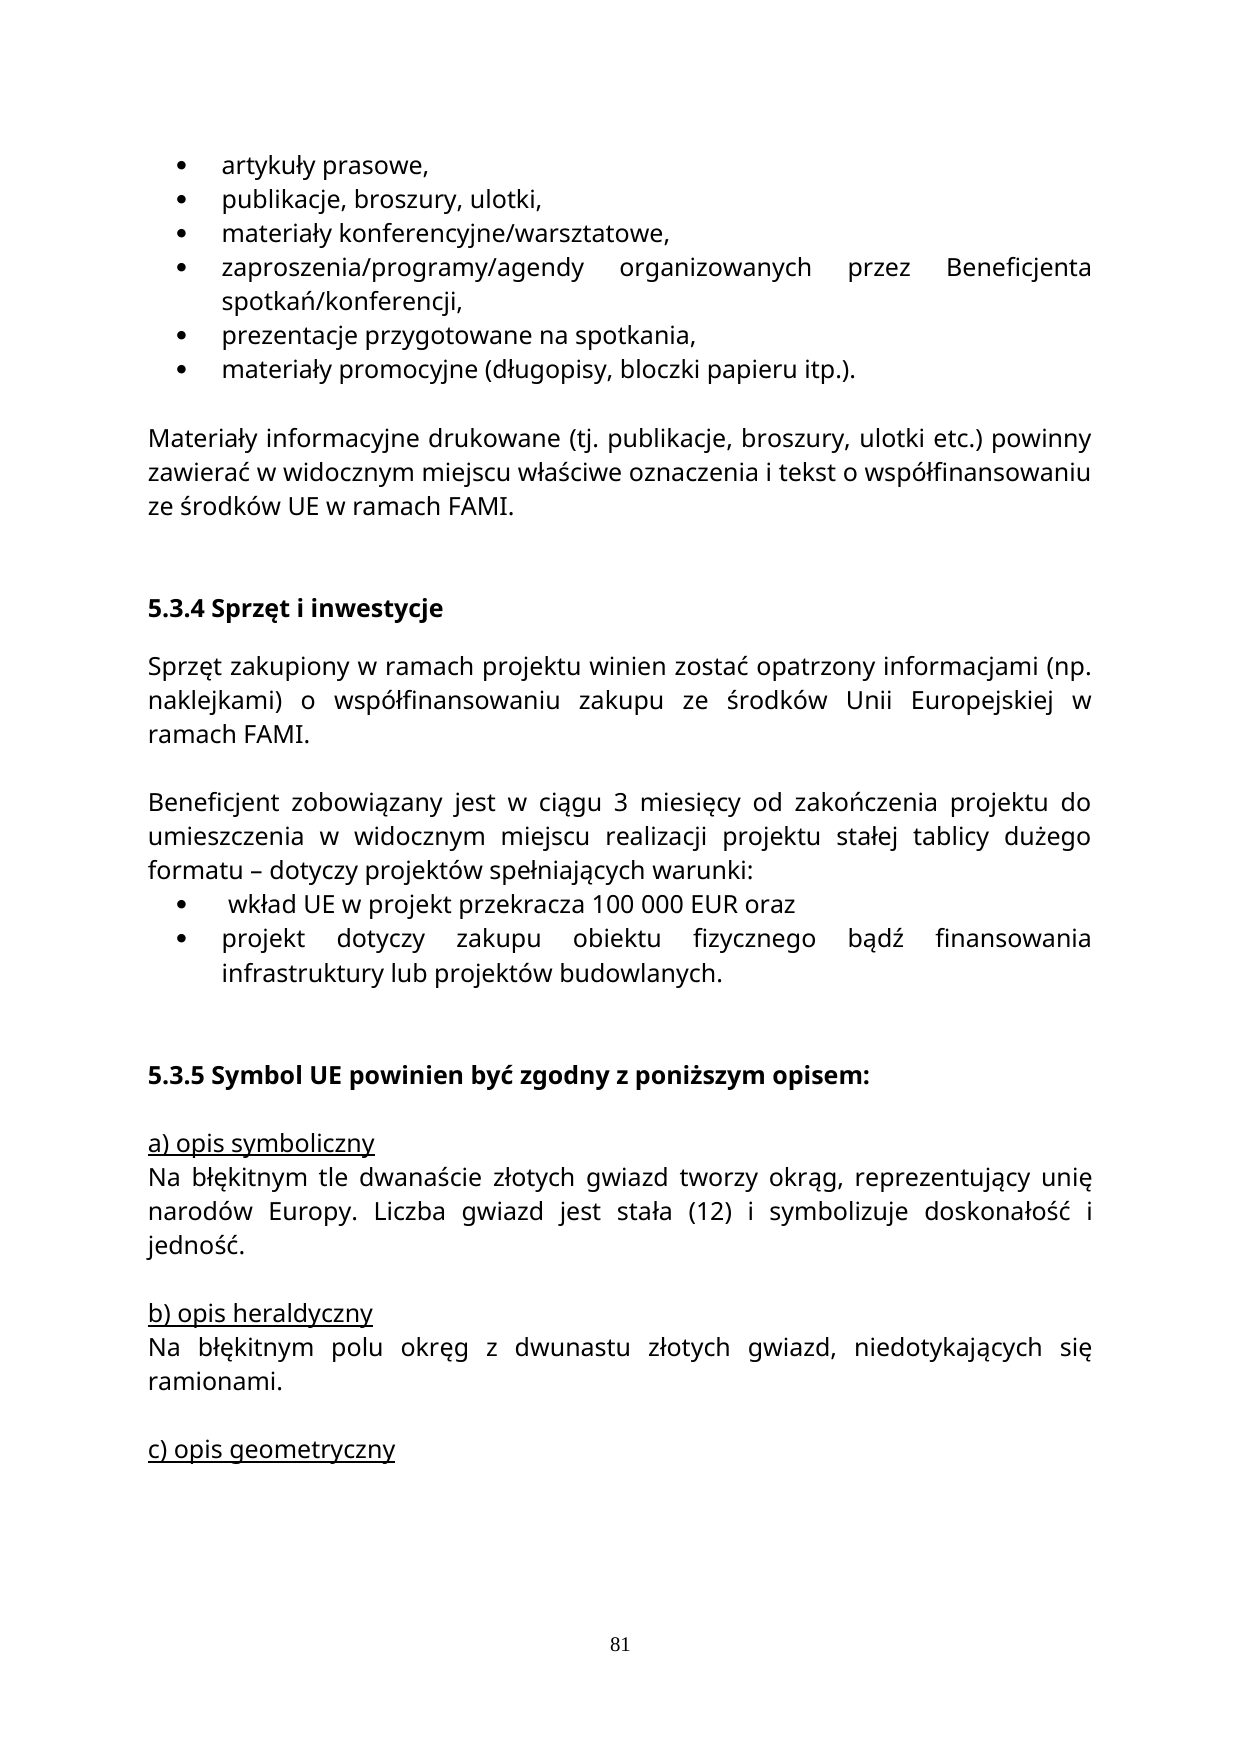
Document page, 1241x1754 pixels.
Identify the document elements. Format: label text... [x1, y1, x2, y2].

list materiały konferencyjne/warsztatowe, [177, 216, 1092, 250]
list zaproszenia/programy/agendy organizowanych przez Beneficjenta spotkań/konferencji, [177, 250, 1092, 318]
text Materiały informacyjne drukowane (tj. publikacje, broszury, ulotki etc.) powinny zawierać w widocznym miejscu właściwe oznaczenia i tekst o współfinansowaniu ze środków UE w ramach FAMI. [148, 420, 1092, 522]
text Sprzęt zakupiony w ramach projektu winien zostać opatrzony informacjami (np. naklejkami) o współfinansowaniu zakupu ze środków Unii Europejskiej w ramach FAMI. [148, 649, 1092, 751]
text Na błękitnym polu okręg z dwunastu złotych gwiazd, niedotykających się ramionami. [148, 1330, 1092, 1398]
list materiały promocyjne (długopisy, bloczki papieru itp.). [177, 352, 1092, 386]
subtitle 5.3.4 Sprzęt i inwestycje [148, 591, 1092, 624]
text Na błękitnym tle dwanaście złotych gwiazd tworzy okrąg, reprezentujący unię narodów Europy. Liczba gwiazd jest stała (12) i symbolizuje doskonałość i jedność. [148, 1159, 1092, 1262]
list prezentacje przygotowane na spotkania, [177, 318, 1092, 352]
list artykuły prasowe, [177, 148, 1092, 182]
text c) opis geometryczny [148, 1432, 1092, 1466]
text Beneficjent zobowiązany jest w ciągu 3 miesięcy od zakończenia projektu do umieszczenia w widocznym miejscu realizacji projektu stałej tablicy dużego formatu – dotyczy projektów spełniających warunki: [148, 785, 1092, 887]
list wkład UE w projekt przekracza 100 000 EUR oraz [177, 887, 1092, 921]
text a) opis symboliczny [148, 1126, 1092, 1159]
text b) opis heraldyczny [148, 1296, 1092, 1330]
subtitle 5.3.5 Symbol UE powinien być zgodny z poniższym opisem: [148, 1057, 1092, 1091]
list projekt dotyczy zakupu obiektu fizycznego bądź finansowania infrastruktury lub projektów budowlanych. [177, 921, 1092, 989]
list publikacje, broszury, ulotki, [177, 182, 1092, 216]
